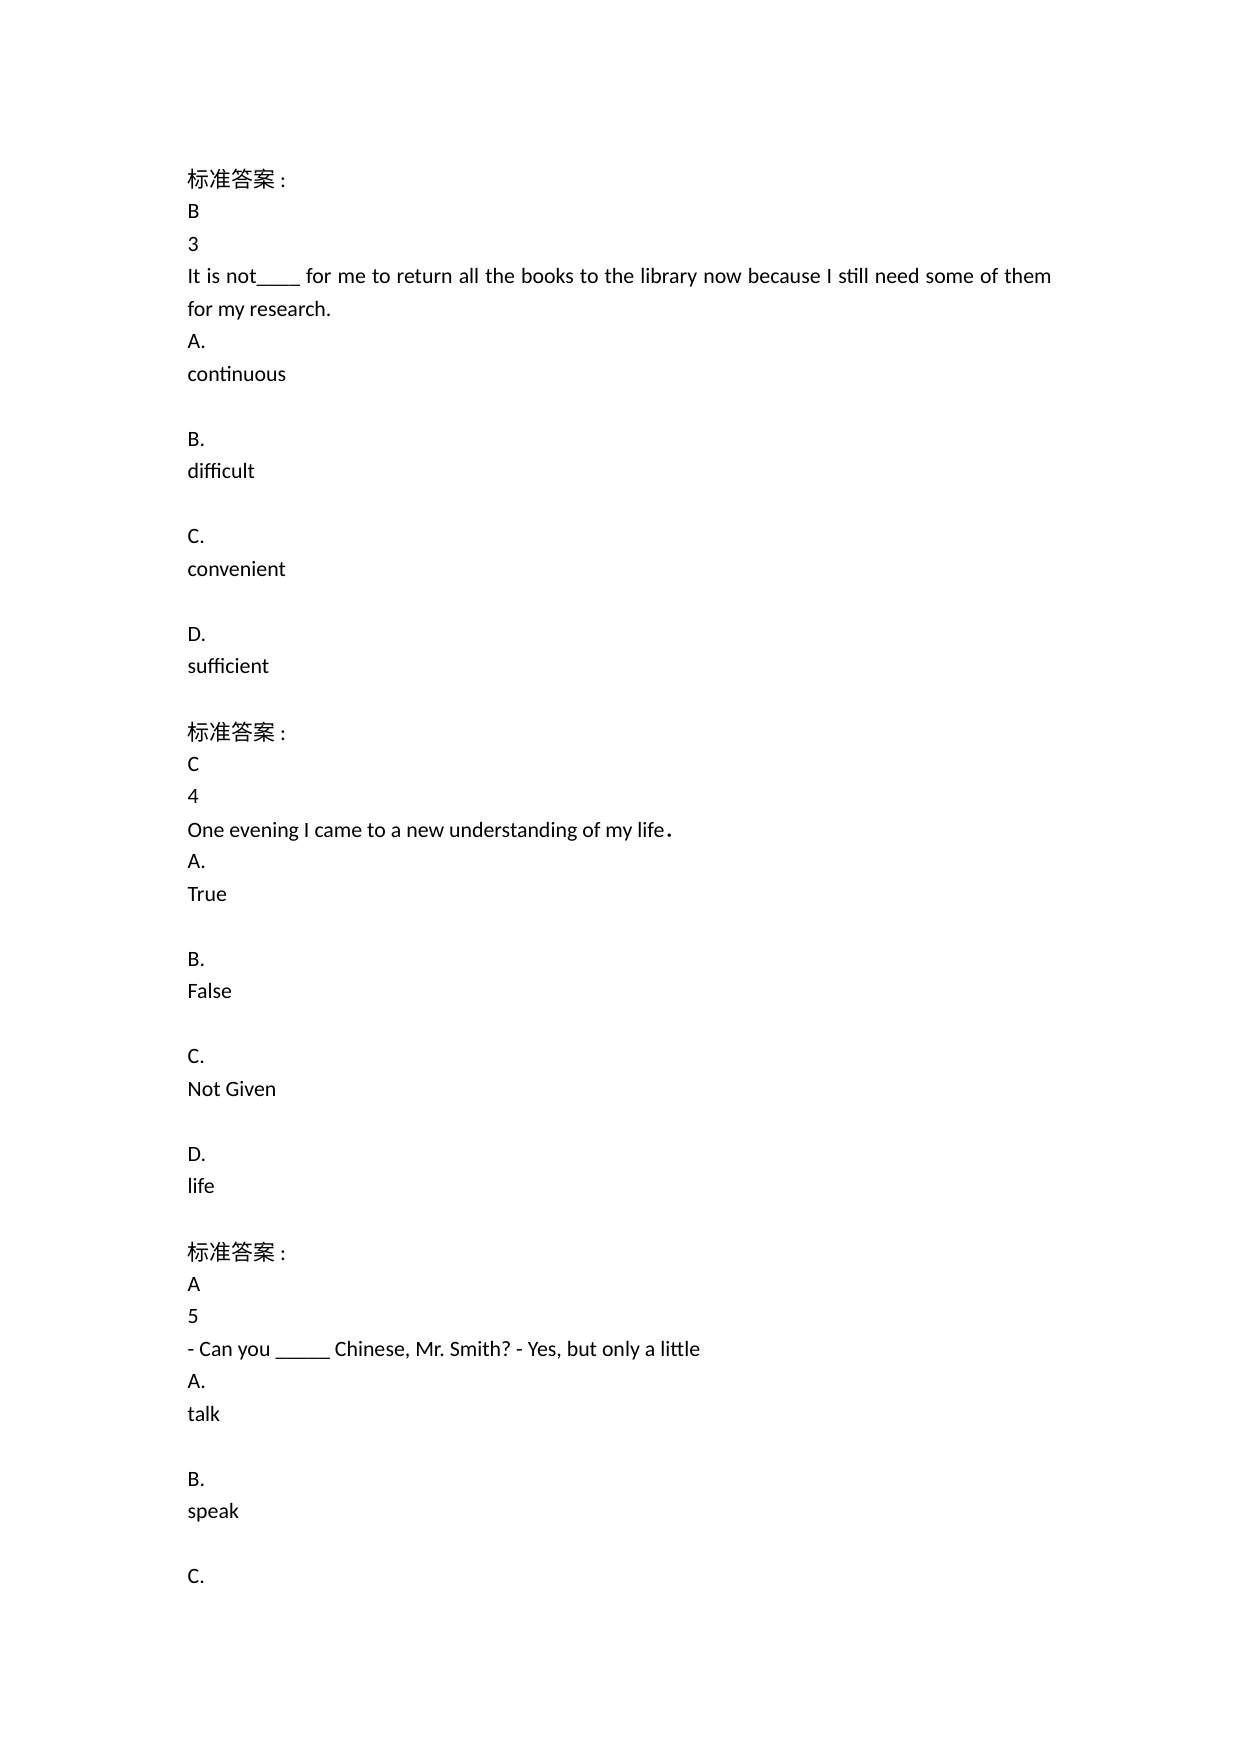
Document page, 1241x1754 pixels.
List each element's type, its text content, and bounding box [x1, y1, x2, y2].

text B. [187, 1462, 1053, 1494]
text 4 [187, 779, 1053, 812]
text False [187, 974, 1053, 1007]
text D. [187, 1137, 1053, 1169]
text C [187, 747, 1053, 779]
text 标准答案 : [187, 714, 1053, 747]
text 标准答案 : [187, 1234, 1053, 1267]
text B. [187, 942, 1053, 974]
text B [187, 194, 1053, 227]
text C. [187, 1039, 1053, 1072]
text D. [187, 617, 1053, 649]
text A. [187, 1364, 1053, 1397]
text A. [187, 324, 1053, 357]
text difficult [187, 454, 1053, 487]
text A. [187, 844, 1053, 877]
text A [187, 1267, 1053, 1299]
text B. [187, 422, 1053, 454]
text 5 [187, 1299, 1053, 1332]
text One evening I came to a new understanding of my life． [187, 812, 1053, 844]
text True [187, 877, 1053, 909]
text convenient [187, 552, 1053, 584]
text 3 [187, 227, 1053, 259]
text C. [187, 1559, 1053, 1592]
text It is not____ for me to return all the books to the library now because I still need some of them for my research. [187, 259, 1053, 324]
text continuous [187, 357, 1053, 389]
text 标准答案 : [187, 162, 1053, 194]
text sufficient [187, 649, 1053, 682]
text life [187, 1169, 1053, 1202]
text talk [187, 1397, 1053, 1429]
text Not Given [187, 1072, 1053, 1104]
text speak [187, 1494, 1053, 1527]
text C. [187, 519, 1053, 552]
text - Can you _____ Chinese, Mr. Smith? - Yes, but only a little [187, 1332, 1053, 1364]
